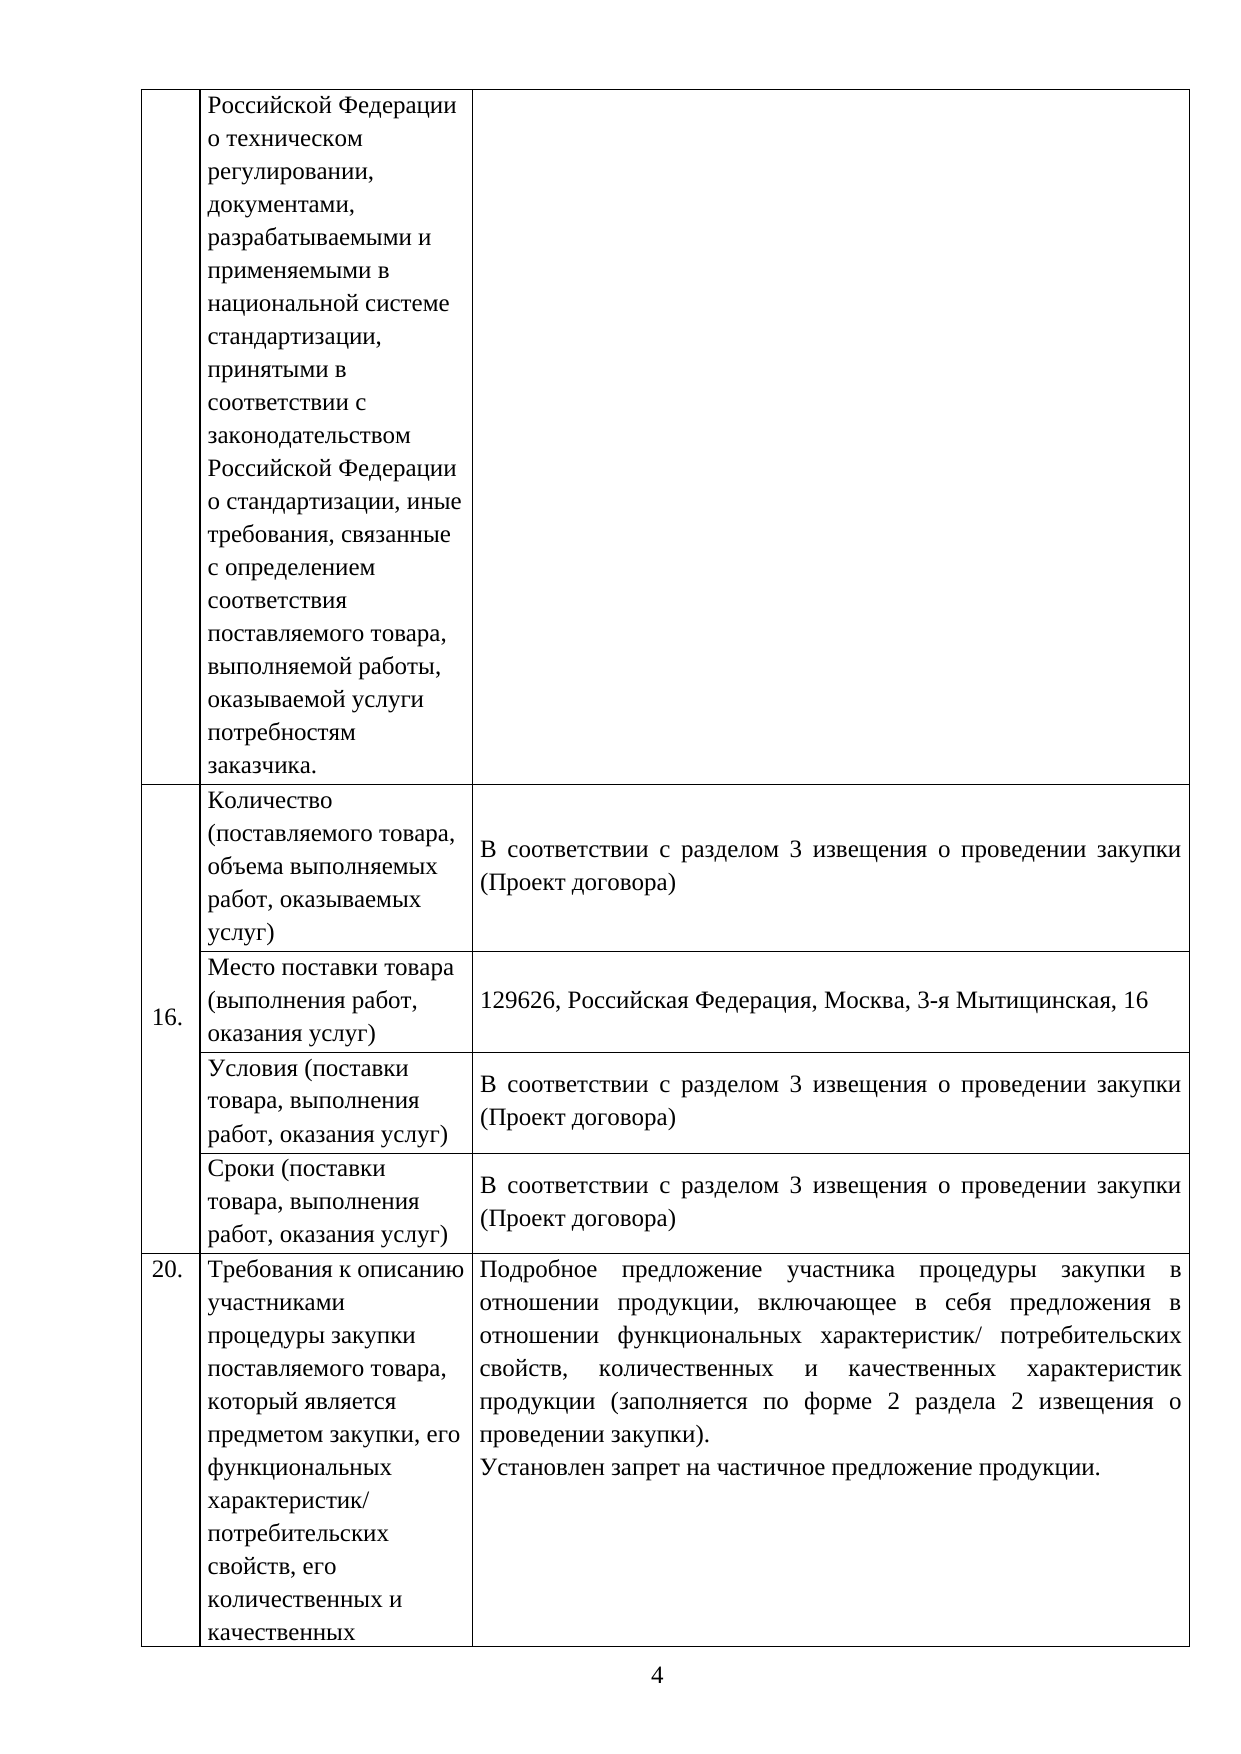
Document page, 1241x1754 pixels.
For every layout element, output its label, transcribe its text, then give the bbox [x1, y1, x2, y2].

table_cell Условия (поставки товара, выполнения работ, оказания услуг) [201, 1053, 472, 1152]
table_cell В соответствии с разделом 3 извещения о проведении закупки (Проект договора) [473, 1053, 1189, 1152]
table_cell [473, 90, 1189, 784]
table_cell 129626, Российская Федерация, Москва, 3-я Мытищинская, 16 [473, 952, 1189, 1052]
table_cell [142, 1254, 199, 1646]
table_cell [142, 90, 199, 784]
table_cell [142, 785, 199, 1253]
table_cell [201, 90, 472, 784]
table_cell В соответствии с разделом 3 извещения о проведении закупки (Проект договора) [473, 1154, 1189, 1253]
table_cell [473, 1254, 1189, 1646]
table_cell В соответствии с разделом 3 извещения о проведении закупки (Проект договора) [473, 785, 1189, 951]
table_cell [201, 1254, 472, 1646]
table_cell Количество (поставляемого товара, объема выполняемых работ, оказываемых услуг) [201, 785, 472, 951]
table_cell Место поставки товара (выполнения работ, оказания услуг) [201, 952, 472, 1052]
table_cell Сроки (поставки товара, выполнения работ, оказания услуг) [201, 1154, 472, 1253]
